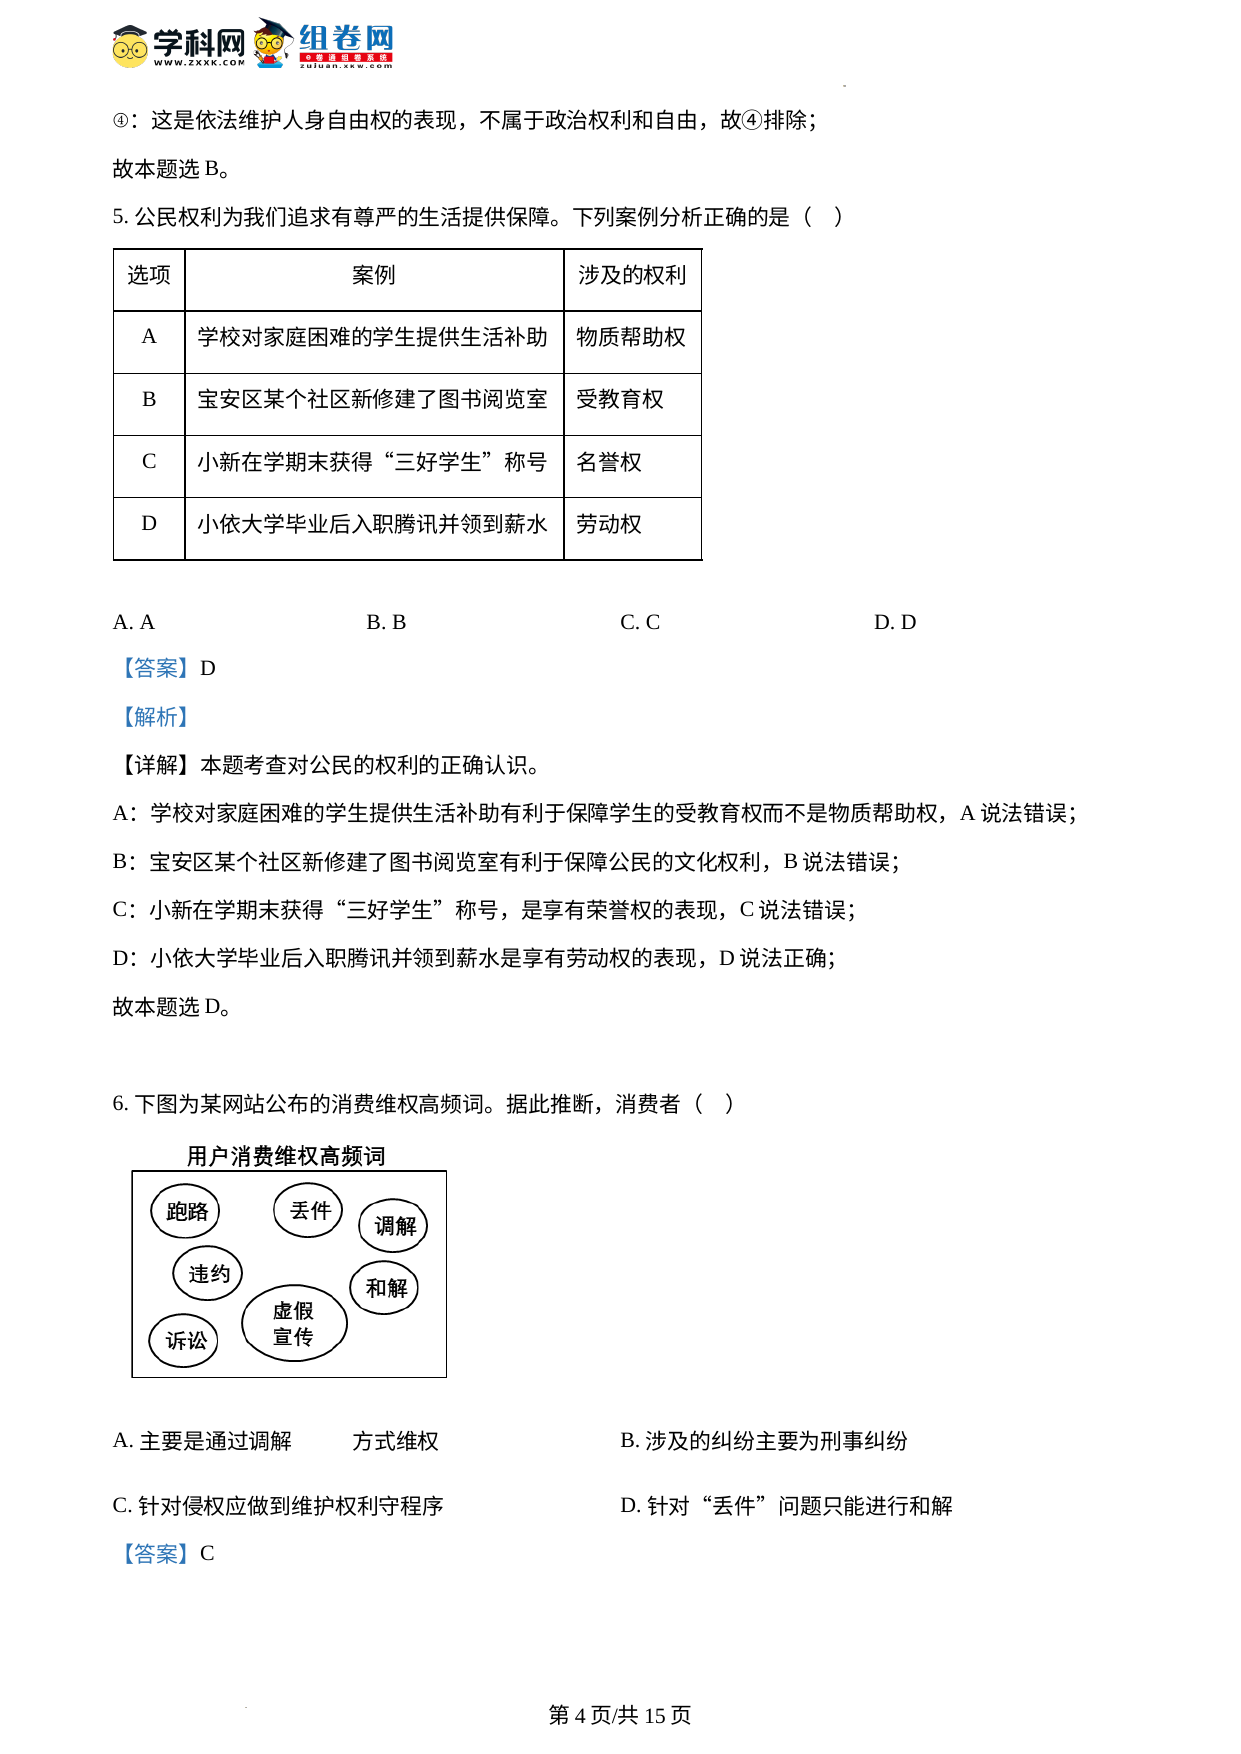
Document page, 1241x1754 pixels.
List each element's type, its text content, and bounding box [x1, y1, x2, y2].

table_cell 受教育权 [565, 374, 701, 435]
table_header 涉及的权利 [565, 250, 701, 310]
table_cell 小依大学毕业后入职腾讯并领到薪水 [186, 498, 563, 559]
picture [253, 17, 393, 68]
text 【解析】 [112, 699, 1128, 732]
text 5. 公民权利为我们追求有尊严的生活提供保障。下列案例分析正确的是（ ） [112, 200, 1128, 232]
table_cell 学校对家庭困难的学生提供生活补助 [186, 312, 563, 372]
table_cell 宝安区某个社区新修建了图书阅览室 [186, 374, 563, 435]
text 故本题选D。 [112, 989, 1128, 1070]
text ④：这是依法维护人身自由权的表现，不属于政治权利和自由，故④排除； [112, 103, 1128, 136]
text 【详解】本题考查对公民的权利的正确认识。 [112, 747, 1128, 780]
text 6. 下图为某网站公布的消费维权高频词。据此推断，消费者（ ） [112, 1087, 1128, 1119]
text A. A B. B C. C D. D [112, 606, 1128, 638]
text C. 针对侵权应做到维护权利守程序 D. 针对“丢件”问题只能进行和解 [112, 1488, 1128, 1521]
table_cell 物质帮助权 [565, 312, 701, 372]
picture [112, 25, 245, 68]
text B：宝安区某个社区新修建了图书阅览室有利于保障公民的文化权利，B说法错误； [112, 844, 1128, 877]
table_cell B [114, 374, 184, 435]
table_cell C [114, 436, 184, 497]
text D：小依大学毕业后入职腾讯并领到薪水是享有劳动权的表现，D说法正确； [112, 941, 1128, 973]
table_cell 名誉权 [565, 436, 701, 497]
table_cell D [114, 498, 184, 559]
text A：学校对家庭困难的学生提供生活补助有利于保障学生的受教育权而不是物质帮助权，A说法错误； [112, 796, 1128, 828]
text 故本题选B。 [112, 151, 1128, 184]
text C：小新在学期末获得“三好学生”称号，是享有荣誉权的表现，C说法错误； [112, 892, 1128, 925]
text 【答案】D [112, 651, 1128, 683]
table_cell A [114, 312, 184, 372]
table_header 案例 [186, 250, 563, 310]
table_cell 小新在学期末获得“三好学生”称号 [186, 436, 563, 497]
table_cell 劳动权 [565, 498, 701, 559]
text 【答案】C [112, 1537, 1128, 1569]
picture [131, 1135, 447, 1378]
table_header 选项 [114, 250, 184, 310]
text A. 主要是通过调解方式维权 B. 涉及的纠纷主要为刑事纠纷 [112, 1408, 1128, 1473]
